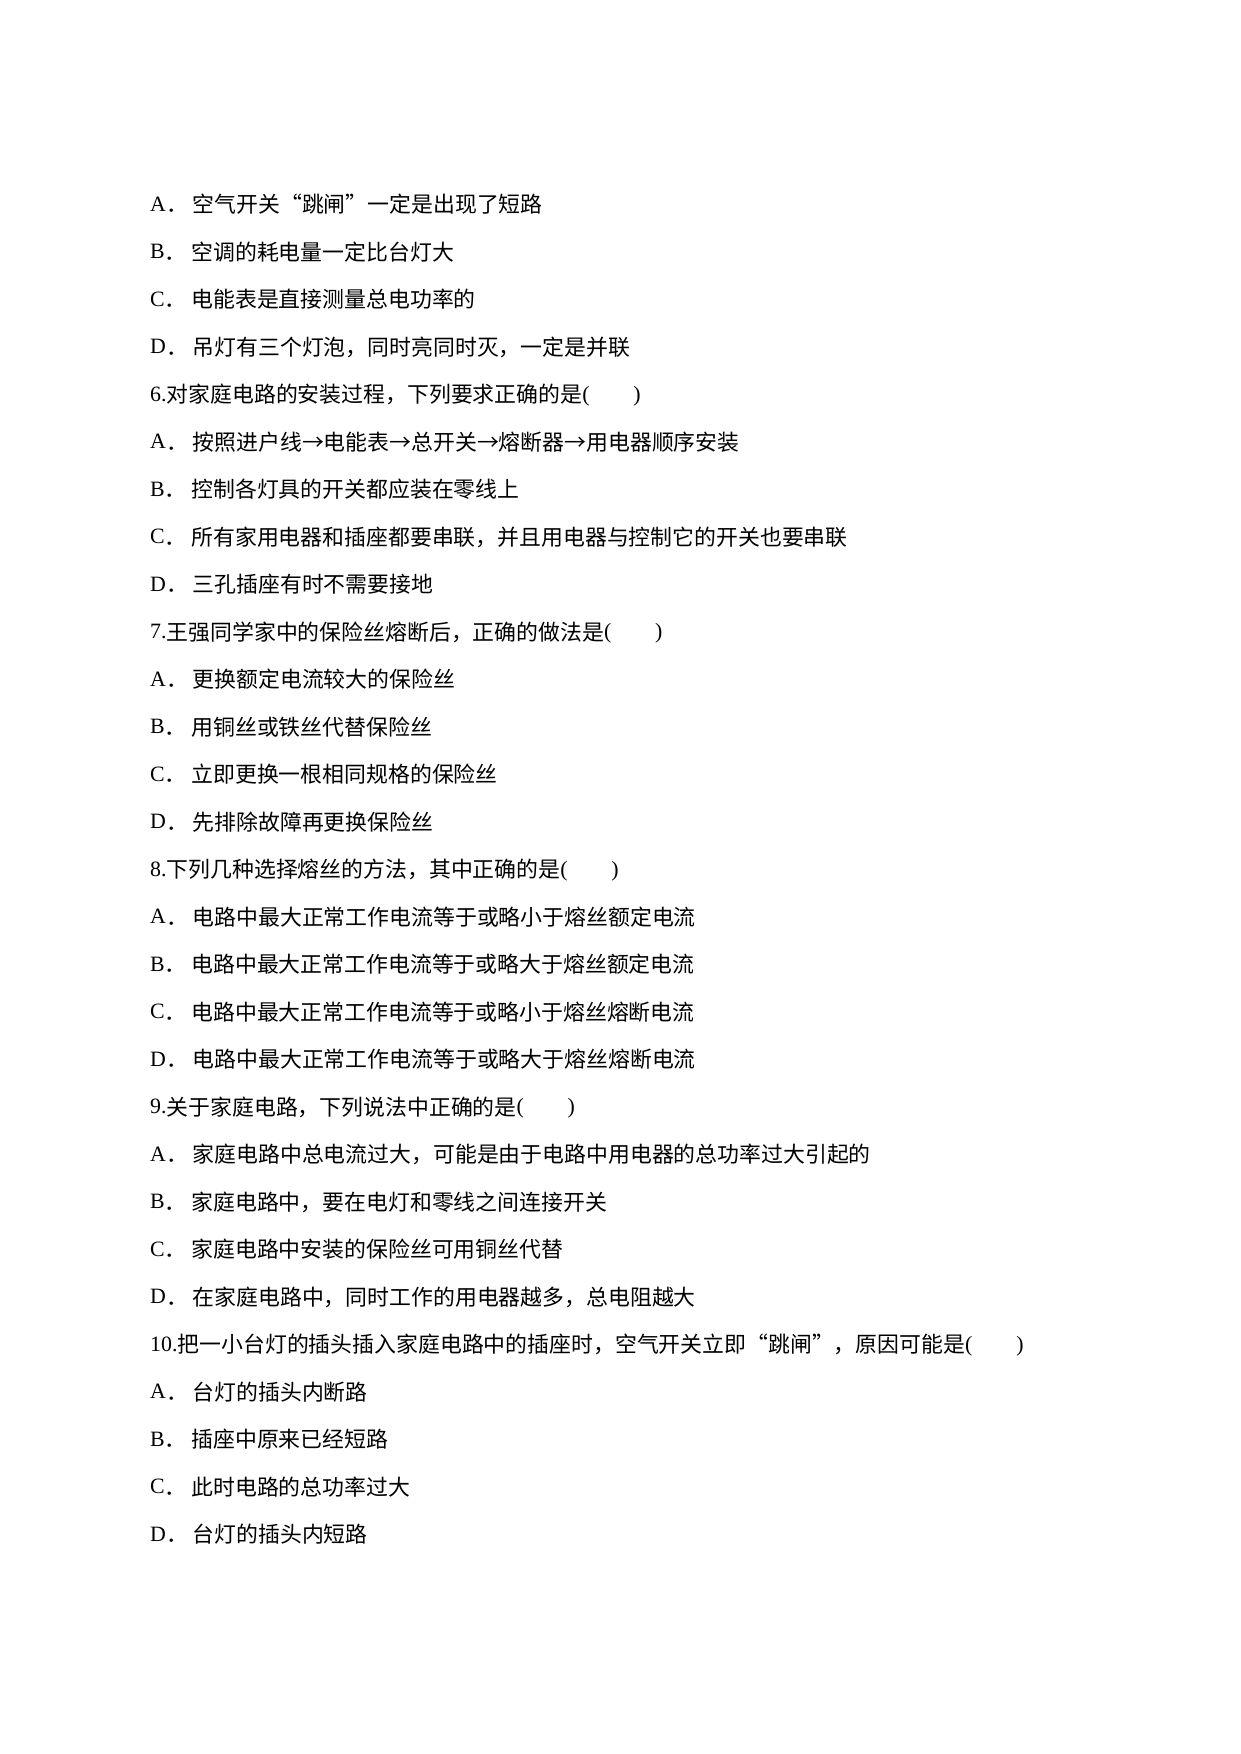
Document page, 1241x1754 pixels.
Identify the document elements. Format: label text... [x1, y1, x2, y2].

text B． 控制各灯具的开关都应装在零线上 [150, 472, 1090, 504]
text C． 电路中最大正常工作电流等于或略小于熔丝熔断电流 [150, 995, 1090, 1027]
text D． 在家庭电路中，同时工作的用电器越多，总电阻越大 [150, 1280, 1090, 1312]
text A． 台灯的插头内断路 [150, 1375, 1090, 1407]
text B． 插座中原来已经短路 [150, 1422, 1090, 1454]
text A． 空气开关“跳闸”一定是出现了短路 [150, 187, 1090, 219]
text C． 电能表是直接测量总电功率的 [150, 282, 1090, 314]
text D． 电路中最大正常工作电流等于或略大于熔丝熔断电流 [150, 1042, 1090, 1074]
text A． 更换额定电流较大的保险丝 [150, 662, 1090, 694]
text 7.王强同学家中的保险丝熔断后，正确的做法是( ) [150, 615, 1090, 647]
text C． 所有家用电器和插座都要串联，并且用电器与控制它的开关也要串联 [150, 520, 1090, 552]
text D． 吊灯有三个灯泡，同时亮同时灭，一定是并联 [150, 330, 1090, 362]
text B． 家庭电路中，要在电灯和零线之间连接开关 [150, 1185, 1090, 1217]
text A． 按照进户线→电能表→总开关→熔断器→用电器顺序安装 [150, 425, 1090, 457]
text 10.把一小台灯的插头插入家庭电路中的插座时，空气开关立即“跳闸”，原因可能是( ) [150, 1327, 1090, 1359]
text C． 家庭电路中安装的保险丝可用铜丝代替 [150, 1232, 1090, 1264]
text B． 用铜丝或铁丝代替保险丝 [150, 710, 1090, 742]
text 9.关于家庭电路，下列说法中正确的是( ) [150, 1090, 1090, 1122]
text A． 家庭电路中总电流过大，可能是由于电路中用电器的总功率过大引起的 [150, 1137, 1090, 1169]
text 6.对家庭电路的安装过程，下列要求正确的是( ) [150, 377, 1090, 409]
text C． 立即更换一根相同规格的保险丝 [150, 757, 1090, 789]
text 8.下列几种选择熔丝的方法，其中正确的是( ) [150, 852, 1090, 884]
text D． 先排除故障再更换保险丝 [150, 805, 1090, 837]
text D． 台灯的插头内短路 [150, 1517, 1090, 1549]
text B． 空调的耗电量一定比台灯大 [150, 235, 1090, 267]
text C． 此时电路的总功率过大 [150, 1470, 1090, 1502]
text B． 电路中最大正常工作电流等于或略大于熔丝额定电流 [150, 947, 1090, 979]
text A． 电路中最大正常工作电流等于或略小于熔丝额定电流 [150, 900, 1090, 932]
text D． 三孔插座有时不需要接地 [150, 567, 1090, 599]
